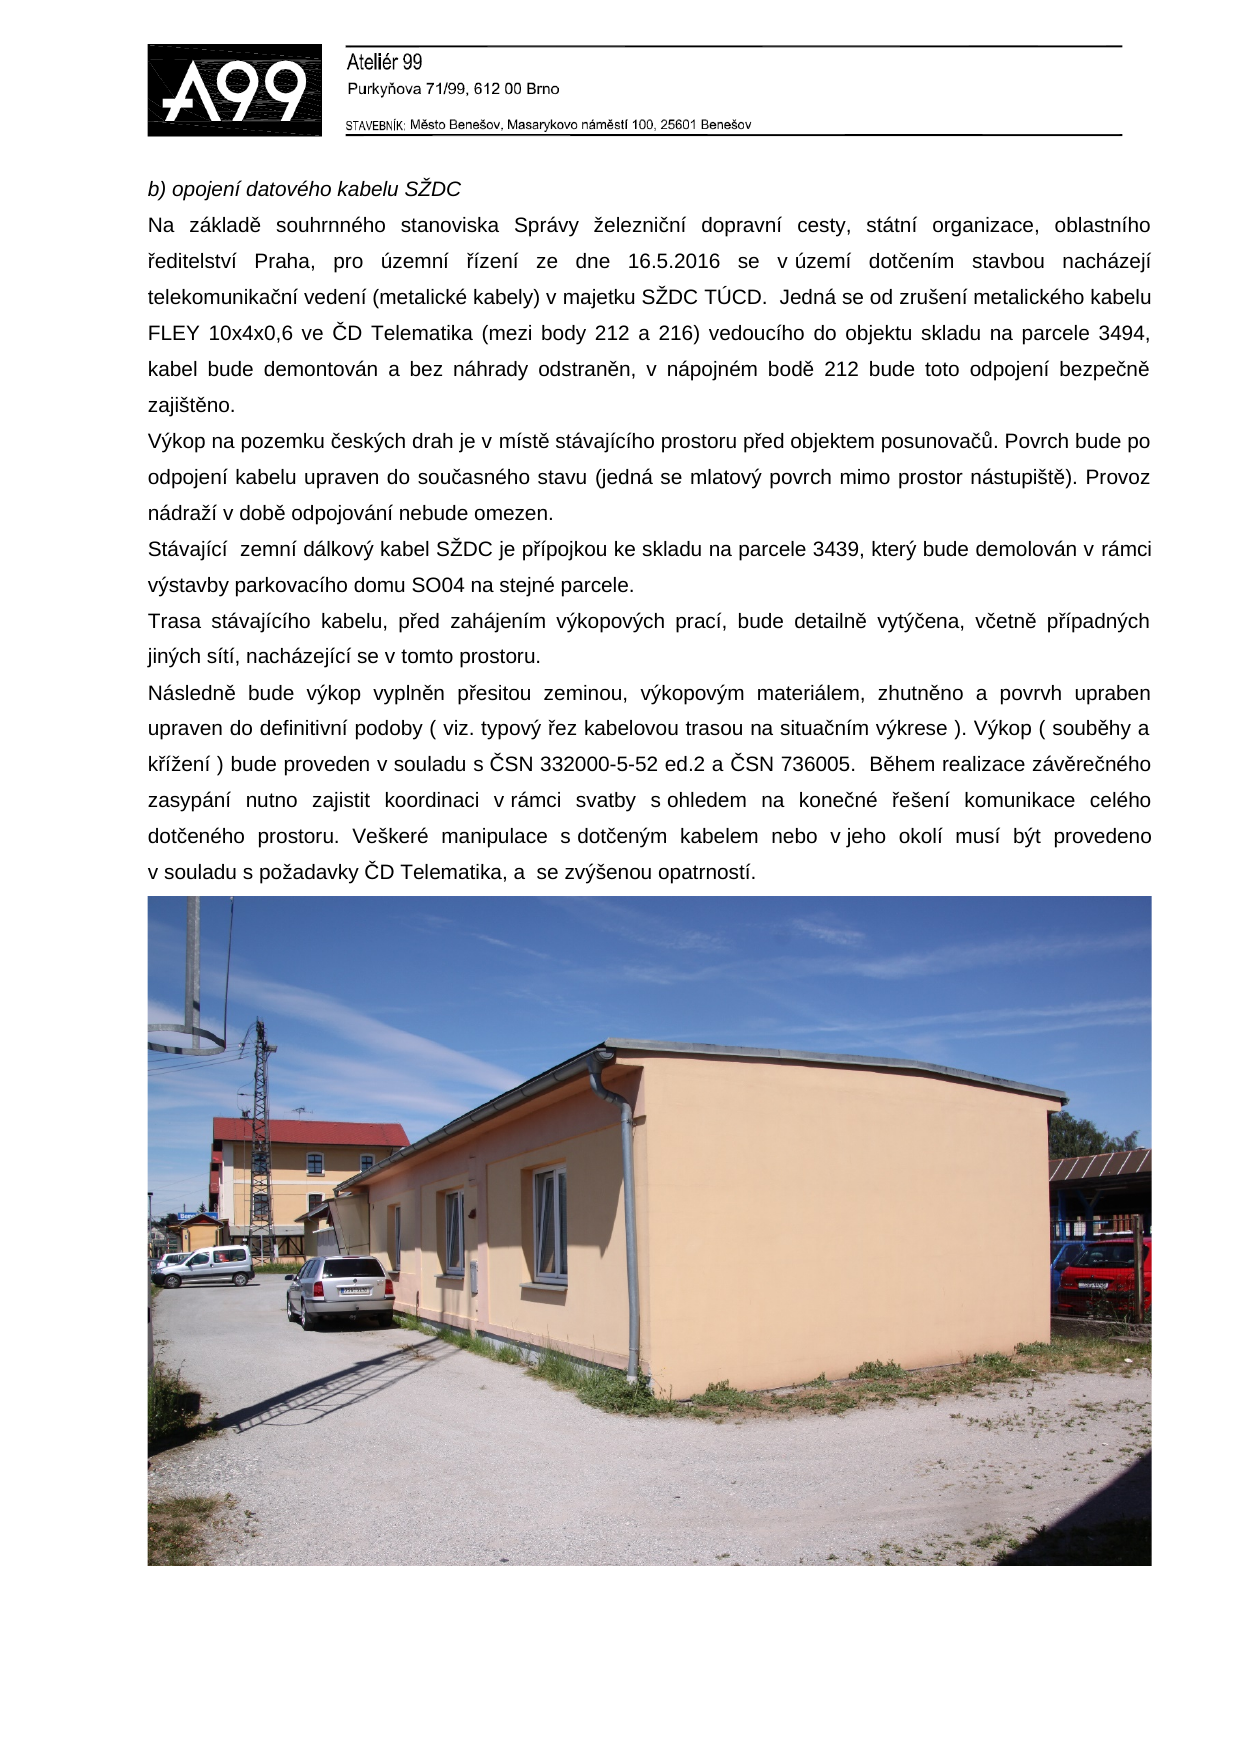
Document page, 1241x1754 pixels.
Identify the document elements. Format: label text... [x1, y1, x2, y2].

text b) opojení datového kabelu SŽDC [148, 177, 1152, 201]
picture [147, 896, 1152, 1566]
text Stávající zemní dálkový kabel SŽDC je přípojkou ke skladu na parcele 3439, který bude demolován v rámci výstavby parkovacího domu SO04 na stejné parcele. [148, 537, 1152, 596]
picture [147, 44, 1123, 137]
text Na základě souhrnného stanoviska Správy železniční dopravní cesty, státní organizace, oblastního ředitelství Praha, pro územní řízení ze dne 16.5.2016 se v území dotčením stavbou nacházejí telekomunikační vedení (metalické kabely) v majetku SŽDC TÚCD. Jedná se od zrušení metalického kabelu FLEY 10x4x0,6 ve ČD Telematika (mezi body 212 a 216) vedoucího do objektu skladu na parcele 3494, kabel bude demontován a bez náhrady odstraněn, v nápojném bodě 212 bude toto odpojení bezpečně zajištěno. [148, 213, 1152, 417]
text Trasa stávajícího kabelu, před zahájením výkopových prací, bude detailně vytýčena, včetně případných jiných sítí, nacházející se v tomto prostoru. [148, 608, 1152, 668]
text Výkop na pozemku českých drah je v místě stávajícího prostoru před objektem posunovačů. Povrch bude po odpojení kabelu upraven do současného stavu (jedná se mlatový povrch mimo prostor nástupiště). Provoz nádraží v době odpojování nebude omezen. [148, 429, 1152, 524]
text Následně bude výkop vyplněn přesitou zeminou, výkopovým materiálem, zhutněno a povrvh upraben upraven do definitivní podoby ( viz. typový řez kabelovou trasou na situačním výkrese ). Výkop ( souběhy a křížení ) bude proveden v souladu s ČSN 332000-5-52 ed.2 a ČSN 736005. Během realizace závěrečného zasypání nutno zajistit koordinaci v rámci svatby s ohledem na konečné řešení komunikace celého dotčeného prostoru. Veškeré manipulace s dotčeným kabelem nebo v jeho okolí musí být provedeno v souladu s požadavky ČD Telematika, a se zvýšenou opatrností. [148, 680, 1152, 884]
